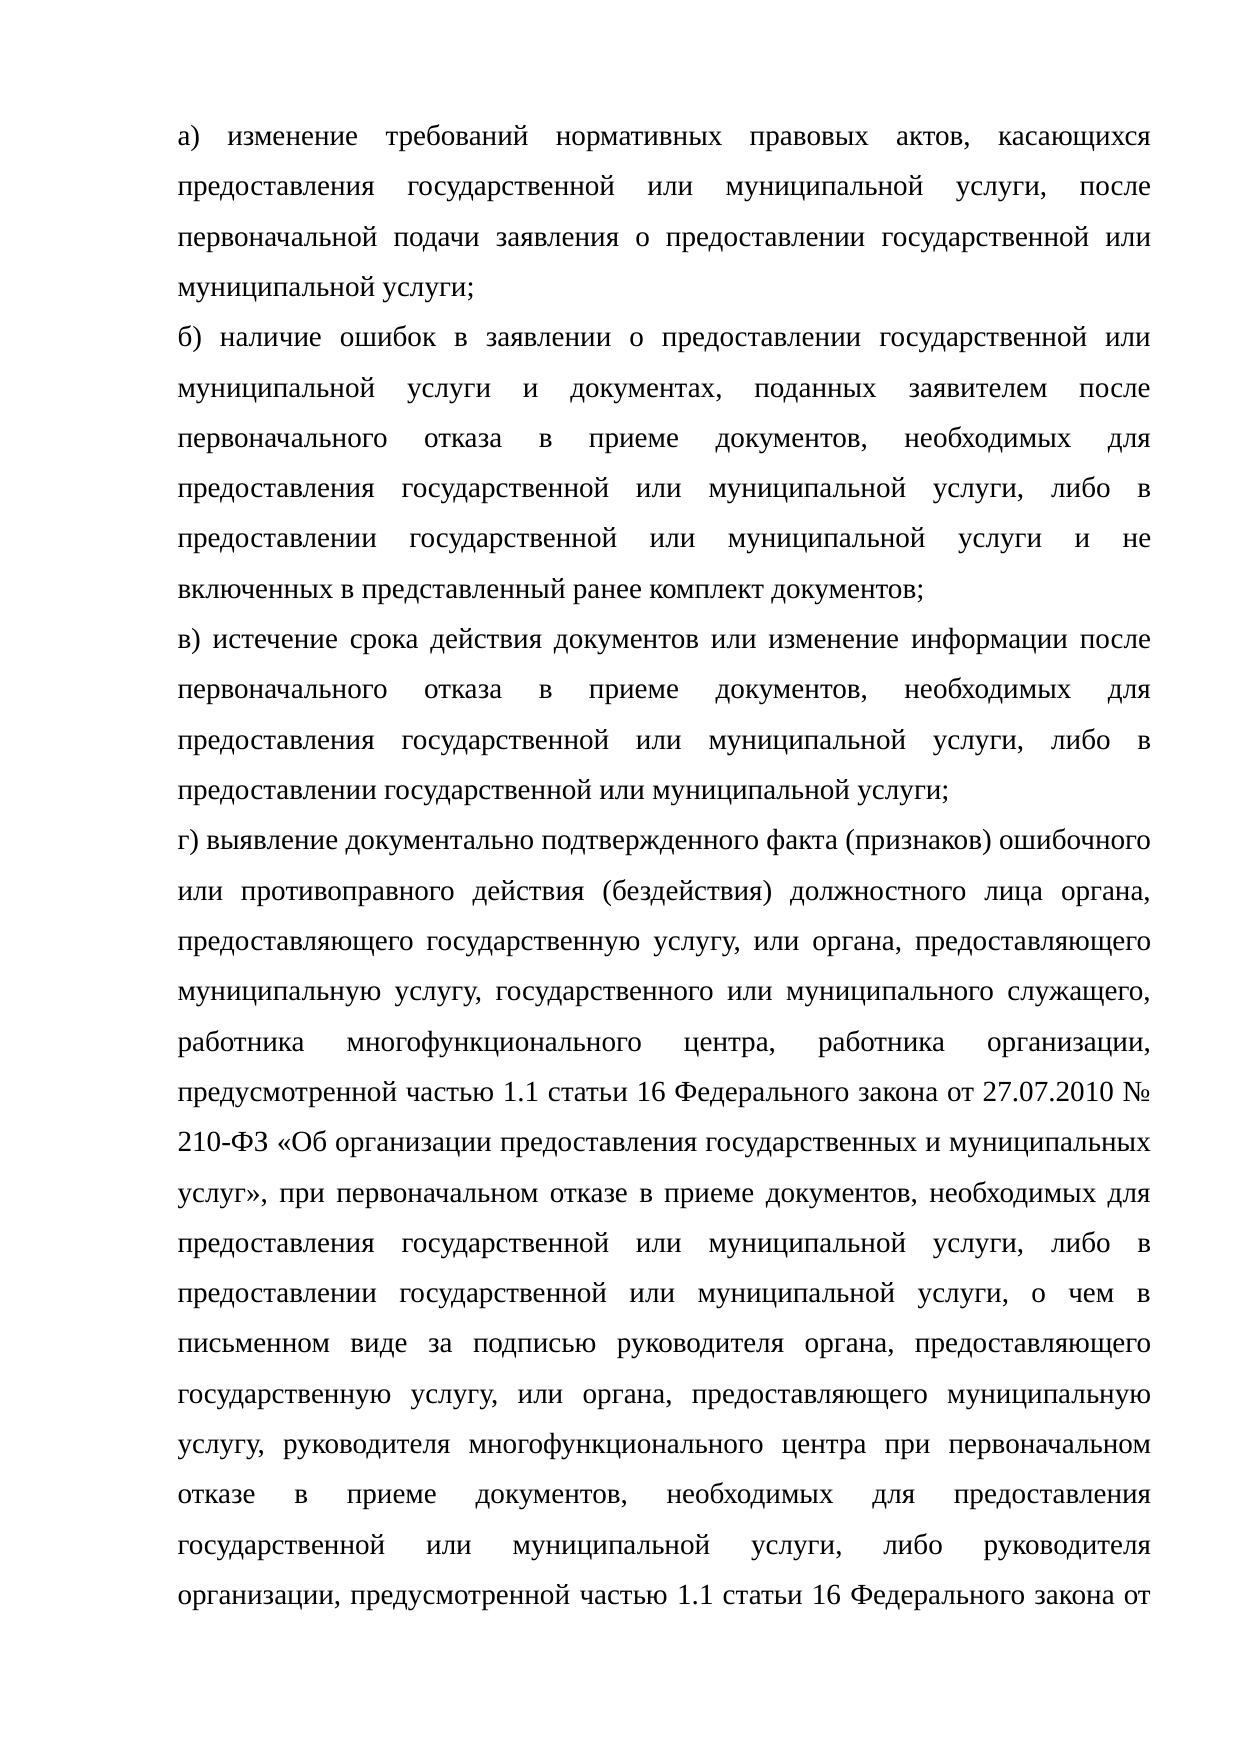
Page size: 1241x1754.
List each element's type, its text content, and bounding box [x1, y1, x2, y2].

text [177, 822, 1152, 1611]
text б) наличие ошибок в заявлении о предоставлении государственной или муниципальной услуги и документах, поданных заявителем после первоначального отказа в приеме документов, необходимых для предоставления государственной или муниципальной услуги, либо в предоставлении государственной или муниципальной услуги и не включенных в представленный ранее комплект документов; [177, 319, 1152, 604]
text а) изменение требований нормативных правовых актов, касающихся предоставления государственной или муниципальной услуги, после первоначальной подачи заявления о предоставлении государственной или муниципальной услуги; [177, 118, 1152, 303]
text в) истечение срока действия документов или изменение информации после первоначального отказа в приеме документов, необходимых для предоставления государственной или муниципальной услуги, либо в предоставлении государственной или муниципальной услуги; [177, 621, 1152, 806]
